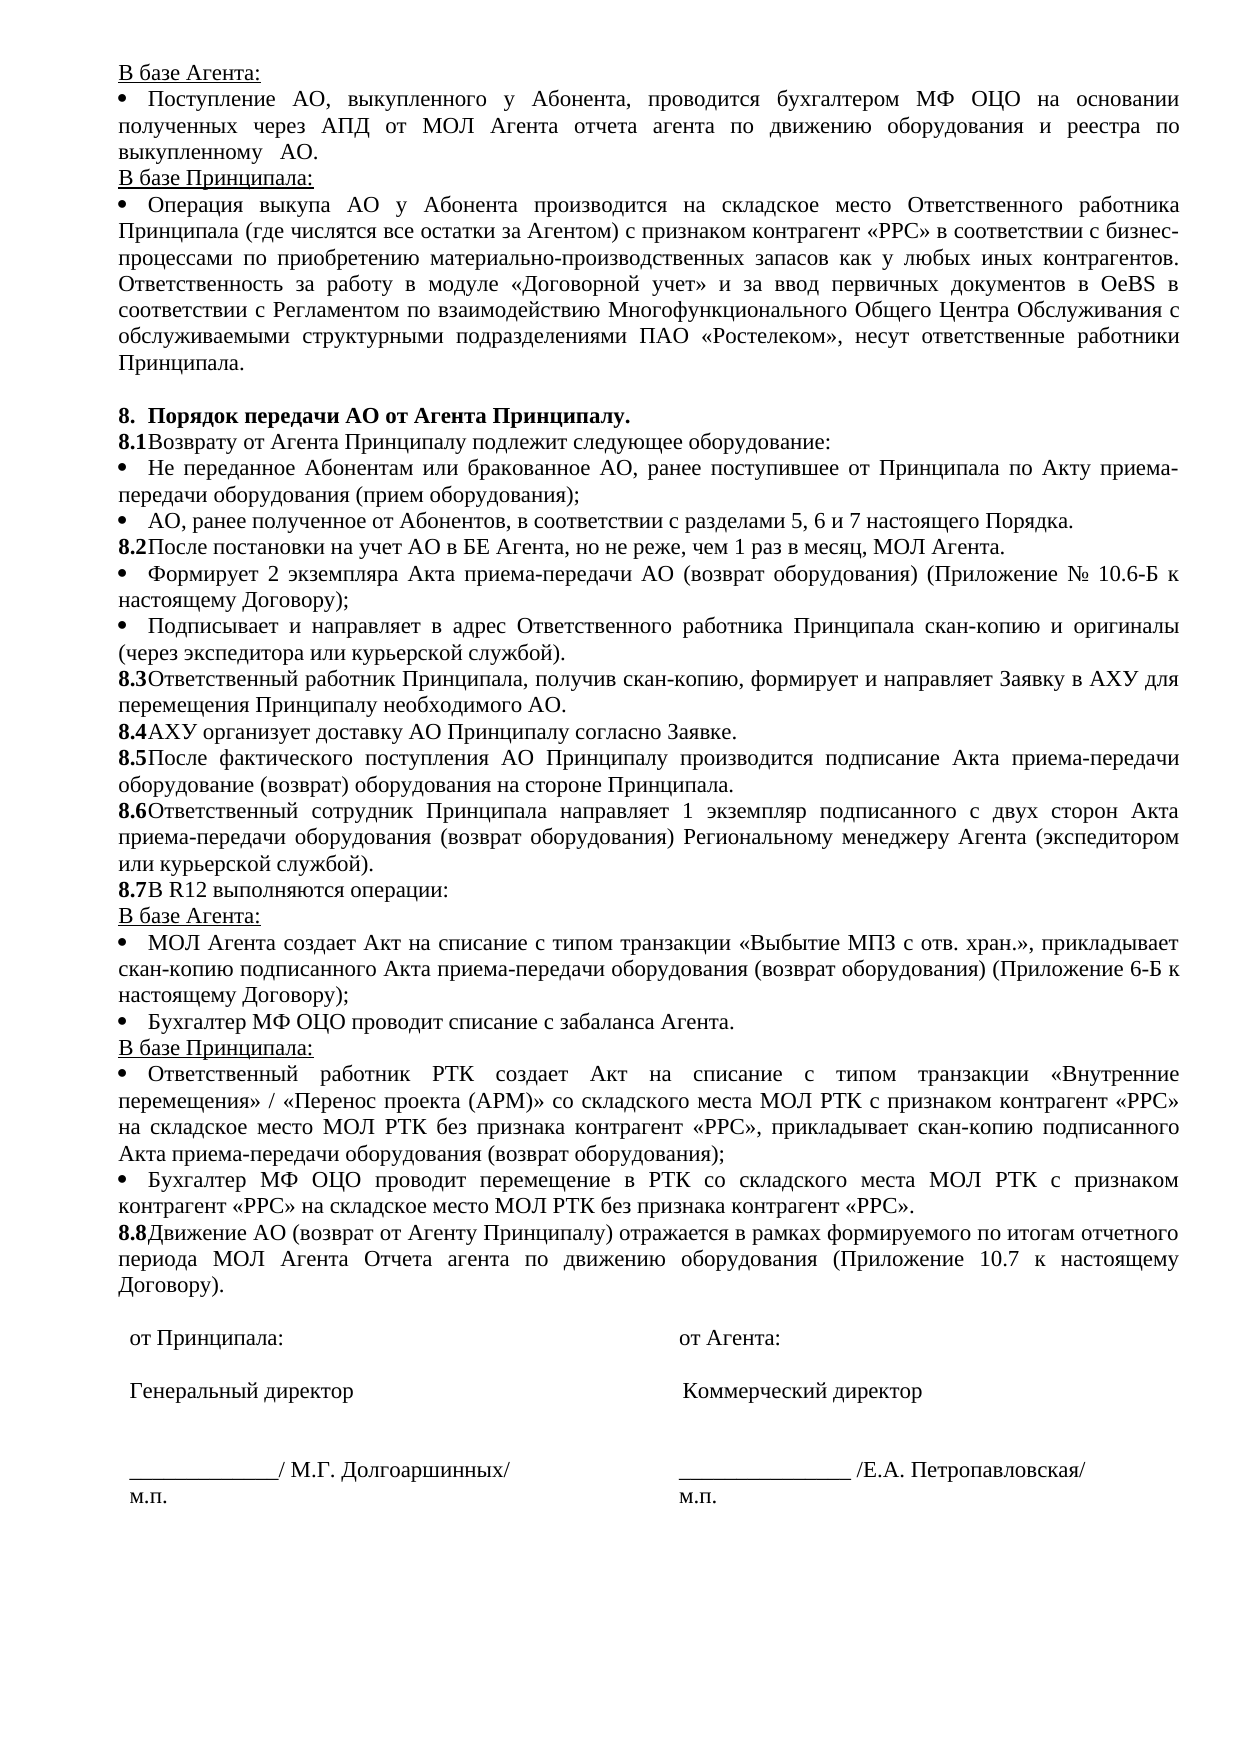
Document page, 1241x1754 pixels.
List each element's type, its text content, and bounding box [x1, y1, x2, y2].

list Формирует 2 экземпляра Акта приема-передачи АО (возврат оборудования) (Приложение № 10.6-Б к настоящему Договору); [118, 560, 1181, 612]
list Порядок передачи АО от Агента Принципалу. [118, 402, 1181, 428]
list Ответственный работник РТК создает Акт на списание с типом транзакции «Внутренние перемещения» / «Перенос проекта (АРМ)» со складского места МОЛ РТК с признаком контрагент «РРС» на складское место МОЛ РТК без признака контрагент «РРС», прикладывает скан-копию подписанного Акта приема-передачи оборудования (возврат оборудования); [118, 1061, 1181, 1166]
list Операция выкупа АО у Абонента производится на складское место Ответственного работника Принципала (где числятся все остатки за Агентом) с признаком контрагент «РРС» в соответствии с бизнес-процессами по приобретению материально-производственных запасов как у любых иных контрагентов. Ответственность за работу в модуле «Договорной учет» и за ввод первичных документов в OeBS в соответствии с Регламентом по взаимодействию Многофункционального Общего Центра Обслуживания с обслуживаемыми структурными подразделениями ПАО «Ростелеком», несут ответственные работники Принципала. [118, 191, 1181, 375]
list Ответственный сотрудник Принципала направляет 1 экземпляр подписанного с двух сторон Акта приема-передачи оборудования (возврат оборудования) Региональному менеджеру Агента (экспедитором или курьерской службой). [118, 797, 1181, 876]
list После постановки на учет АО в БЕ Агента, но не реже, чем 1 раз в месяц, МОЛ Агента. [118, 533, 1181, 560]
list Возврату от Агента Принципалу подлежит следующее оборудование: [118, 428, 1181, 454]
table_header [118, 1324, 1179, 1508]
list Движение АО (возврат от Агенту Принципалу) отражается в рамках формируемого по итогам отчетного периода МОЛ Агента Отчета агента по движению оборудования (Приложение 10.7 к настоящему Договору). [118, 1219, 1181, 1298]
text В базе Агента: [118, 902, 1181, 929]
list Поступление АО, выкупленного у Абонента, проводится бухгалтером МФ ОЦО на основании полученных через АПД от МОЛ Агента отчета агента по движению оборудования и реестра по выкупленному АО. [118, 85, 1181, 164]
list В R12 выполняются операции: [118, 876, 1181, 902]
list АО, ранее полученное от Абонентов, в соответствии с разделами 5, 6 и 7 настоящего Порядка. [118, 507, 1181, 533]
list Бухгалтер МФ ОЦО проводит перемещение в РТК со складского места МОЛ РТК с признаком контрагент «РРС» на складское место МОЛ РТК без признака контрагент «РРС». [118, 1166, 1181, 1219]
text В базе Принципала: [118, 164, 1181, 191]
list Бухгалтер МФ ОЦО проводит списание с забаланса Агента. [118, 1008, 1181, 1034]
list АХУ организует доставку АО Принципалу согласно Заявке. [118, 718, 1181, 744]
text В базе Агента: [118, 59, 1181, 85]
text В базе Принципала: [118, 1034, 1181, 1061]
list МОЛ Агента создает Акт на списание с типом транзакции «Выбытие МПЗ с отв. хран.», прикладывает скан-копию подписанного Акта приема-передачи оборудования (возврат оборудования) (Приложение 6-Б к настоящему Договору); [118, 929, 1181, 1008]
list Подписывает и направляет в адрес Ответственного работника Принципала скан-копию и оригиналы (через экспедитора или курьерской службой). [118, 612, 1181, 665]
list Ответственный работник Принципала, получив скан-копию, формирует и направляет Заявку в АХУ для перемещения Принципалу необходимого АО. [118, 665, 1181, 718]
list Не переданное Абонентам или бракованное АО, ранее поступившее от Принципала по Акту приема-передачи оборудования (прием оборудования); [118, 454, 1181, 507]
list После фактического поступления АО Принципалу производится подписание Акта приема-передачи оборудование (возврат) оборудования на стороне Принципала. [118, 744, 1181, 797]
